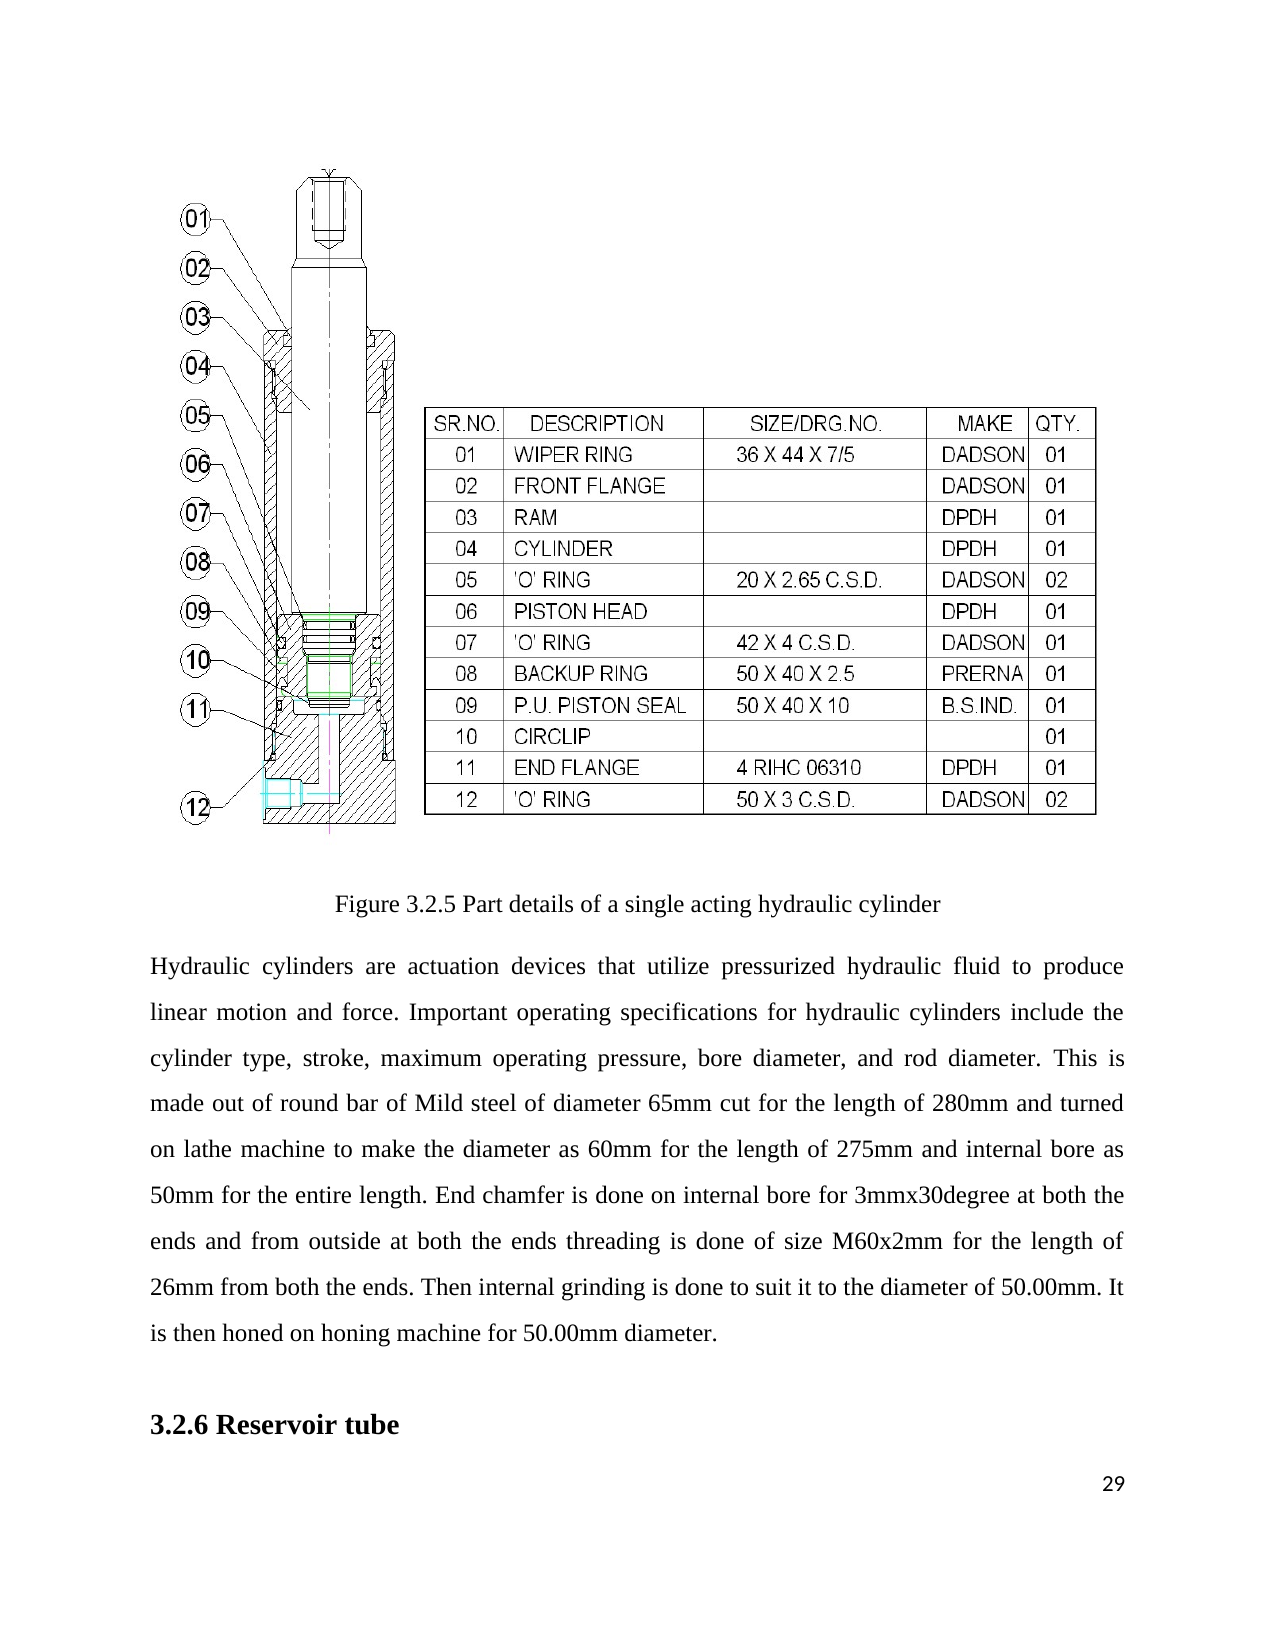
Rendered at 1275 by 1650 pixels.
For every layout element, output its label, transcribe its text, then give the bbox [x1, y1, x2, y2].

text 3.2.6 Reservoir tube [150, 1407, 1125, 1441]
text Hydraulic cylinders are actuation devices that utilize pressurized hydraulic fluid to produce linear motion and force. Important operating specifications for hydraulic cylinders include the cylinder type, stroke, maximum operating pressure, bore diameter, and rod diameter. This is made out of round bar of Mild steel of diameter 65mm cut for the length of 280mm and turned on lathe machine to make the diameter as 60mm for the length of 275mm and internal bore as 50mm for the entire length. End chamfer is done on internal bore for 3mmx30degree at both the ends and from outside at both the ends threading is done of size M60x2mm for the length of 26mm from both the ends. Then internal grinding is done to suit it to the diameter of 50.00mm. It is then honed on honing machine for 50.00mm diameter. [150, 951, 1125, 1347]
picture [171, 150, 1104, 855]
text Figure 3.2.5 Part details of a single acting hydraulic cylinder [150, 889, 1125, 918]
